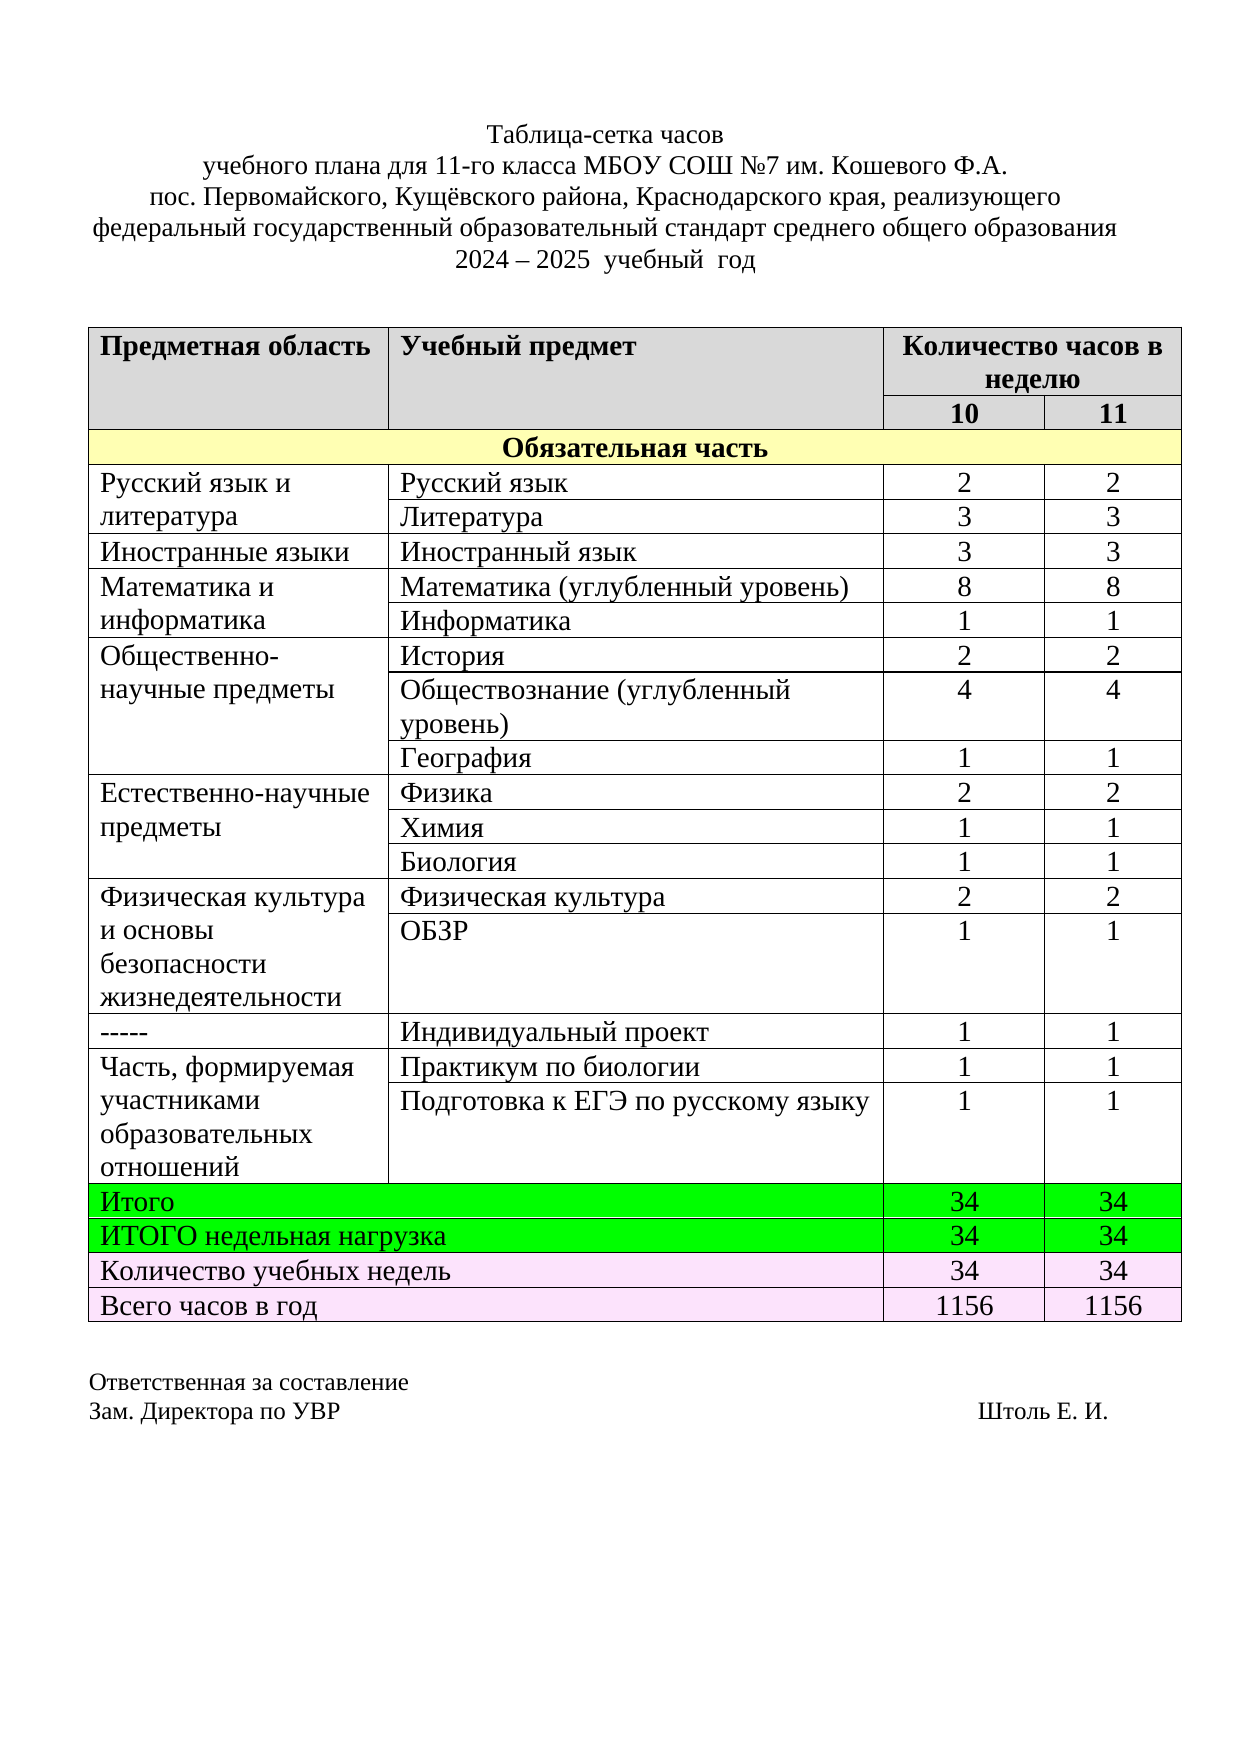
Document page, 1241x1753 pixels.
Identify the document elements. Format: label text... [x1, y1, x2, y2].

text учебного плана для 11-го класса МБОУ СОШ №7 им. Кошевого Ф.А. [88, 149, 1122, 180]
table_cell 1 [884, 844, 1044, 878]
table_cell 11 [1045, 396, 1181, 429]
table_cell Подготовка к ЕГЭ по русскому языку [389, 1083, 883, 1183]
table_cell 2 [1045, 638, 1181, 671]
table_cell 10 [884, 396, 1044, 429]
text 2024 – 2025 учебный год [88, 243, 1122, 274]
table_cell Биология [389, 844, 883, 878]
table_cell История [389, 638, 883, 671]
table_cell 3 [884, 500, 1044, 533]
table_cell 1 [884, 603, 1044, 637]
table_cell Химия [389, 810, 883, 843]
table_cell 1 [1045, 1049, 1181, 1082]
table_cell Обществознание (углубленный уровень) [389, 673, 883, 739]
table_cell 1 [884, 741, 1044, 774]
table_cell Практикум по биологии [389, 1049, 883, 1082]
table_cell Физическая культура [389, 879, 883, 912]
table_cell 2 [884, 638, 1044, 671]
table_cell 34 [1045, 1253, 1181, 1287]
table_cell Математика (углубленный уровень) [389, 569, 883, 602]
table_cell 1 [1045, 844, 1181, 878]
table_cell Индивидуальный проект [389, 1014, 883, 1048]
table_cell Иностранные языки [89, 534, 388, 568]
text Таблица-сетка часов [88, 118, 1122, 149]
table_cell Физическая культура и основы безопасности жизнедеятельности [89, 879, 388, 1013]
table_cell География [389, 741, 883, 774]
table_cell 8 [1045, 569, 1181, 602]
table_cell 1 [884, 1014, 1044, 1048]
table_cell 34 [884, 1184, 1044, 1217]
table_cell ОБЗР [389, 914, 883, 1013]
table_cell 3 [884, 534, 1044, 568]
table_cell Литература [389, 500, 883, 533]
table_header Количество часов в неделю [884, 328, 1181, 395]
table_cell ----- [89, 1014, 388, 1048]
table_cell 2 [884, 465, 1044, 498]
table_cell 2 [884, 879, 1044, 912]
table_cell 4 [884, 673, 1044, 739]
table_cell 3 [1045, 534, 1181, 568]
table_cell Итого [89, 1184, 883, 1217]
table_cell 2 [1045, 465, 1181, 498]
table_cell 2 [884, 775, 1044, 809]
table_cell Русский язык [389, 465, 883, 498]
table_cell 2 [1045, 775, 1181, 809]
table_cell 34 [1045, 1219, 1181, 1252]
table_cell 1 [884, 810, 1044, 843]
table_cell Обязательная часть [89, 430, 1181, 464]
table_cell 1156 [884, 1288, 1044, 1321]
text пос. Первомайского, Кущёвского района, Краснодарского края, реализующего федеральный государственный образовательный стандарт среднего общего образования [88, 180, 1122, 243]
table_cell 1 [1045, 1083, 1181, 1183]
table_cell 1 [1045, 603, 1181, 637]
table_cell Естественно-научные предметы [89, 775, 388, 878]
table_cell 2 [1045, 879, 1181, 912]
table_cell 1156 [1045, 1288, 1181, 1321]
table_cell Общественно-научные предметы [89, 638, 388, 774]
table_cell 34 [1045, 1184, 1181, 1217]
table_cell Всего часов в год [89, 1288, 883, 1321]
table_cell 34 [884, 1253, 1044, 1287]
table_cell 1 [1045, 1014, 1181, 1048]
table_cell 1 [1045, 810, 1181, 843]
table_header Учебный предмет [389, 328, 883, 429]
table_header Предметная область [89, 328, 388, 429]
table_cell 1 [1045, 914, 1181, 1013]
table_cell 1 [884, 914, 1044, 1013]
table_cell Иностранный язык [389, 534, 883, 568]
table_cell 3 [1045, 500, 1181, 533]
table_cell 34 [884, 1219, 1044, 1252]
table_cell 1 [884, 1083, 1044, 1183]
text Зам. Директора по УВР Штоль Е. И. [88, 1396, 1122, 1425]
table_cell Физика [389, 775, 883, 809]
table_cell Количество учебных недель [89, 1253, 883, 1287]
table_cell 1 [1045, 741, 1181, 774]
table_cell Русский язык и литература [89, 465, 388, 533]
table_cell ИТОГО недельная нагрузка [89, 1219, 883, 1252]
table_cell Математика и информатика [89, 569, 388, 637]
text Ответственная за составление [88, 1367, 1122, 1396]
table_cell Информатика [389, 603, 883, 637]
table_cell 4 [1045, 673, 1181, 739]
table_cell 1 [884, 1049, 1044, 1082]
table_cell Часть, формируемая участниками образовательных отношений [89, 1049, 388, 1183]
table_cell 8 [884, 569, 1044, 602]
